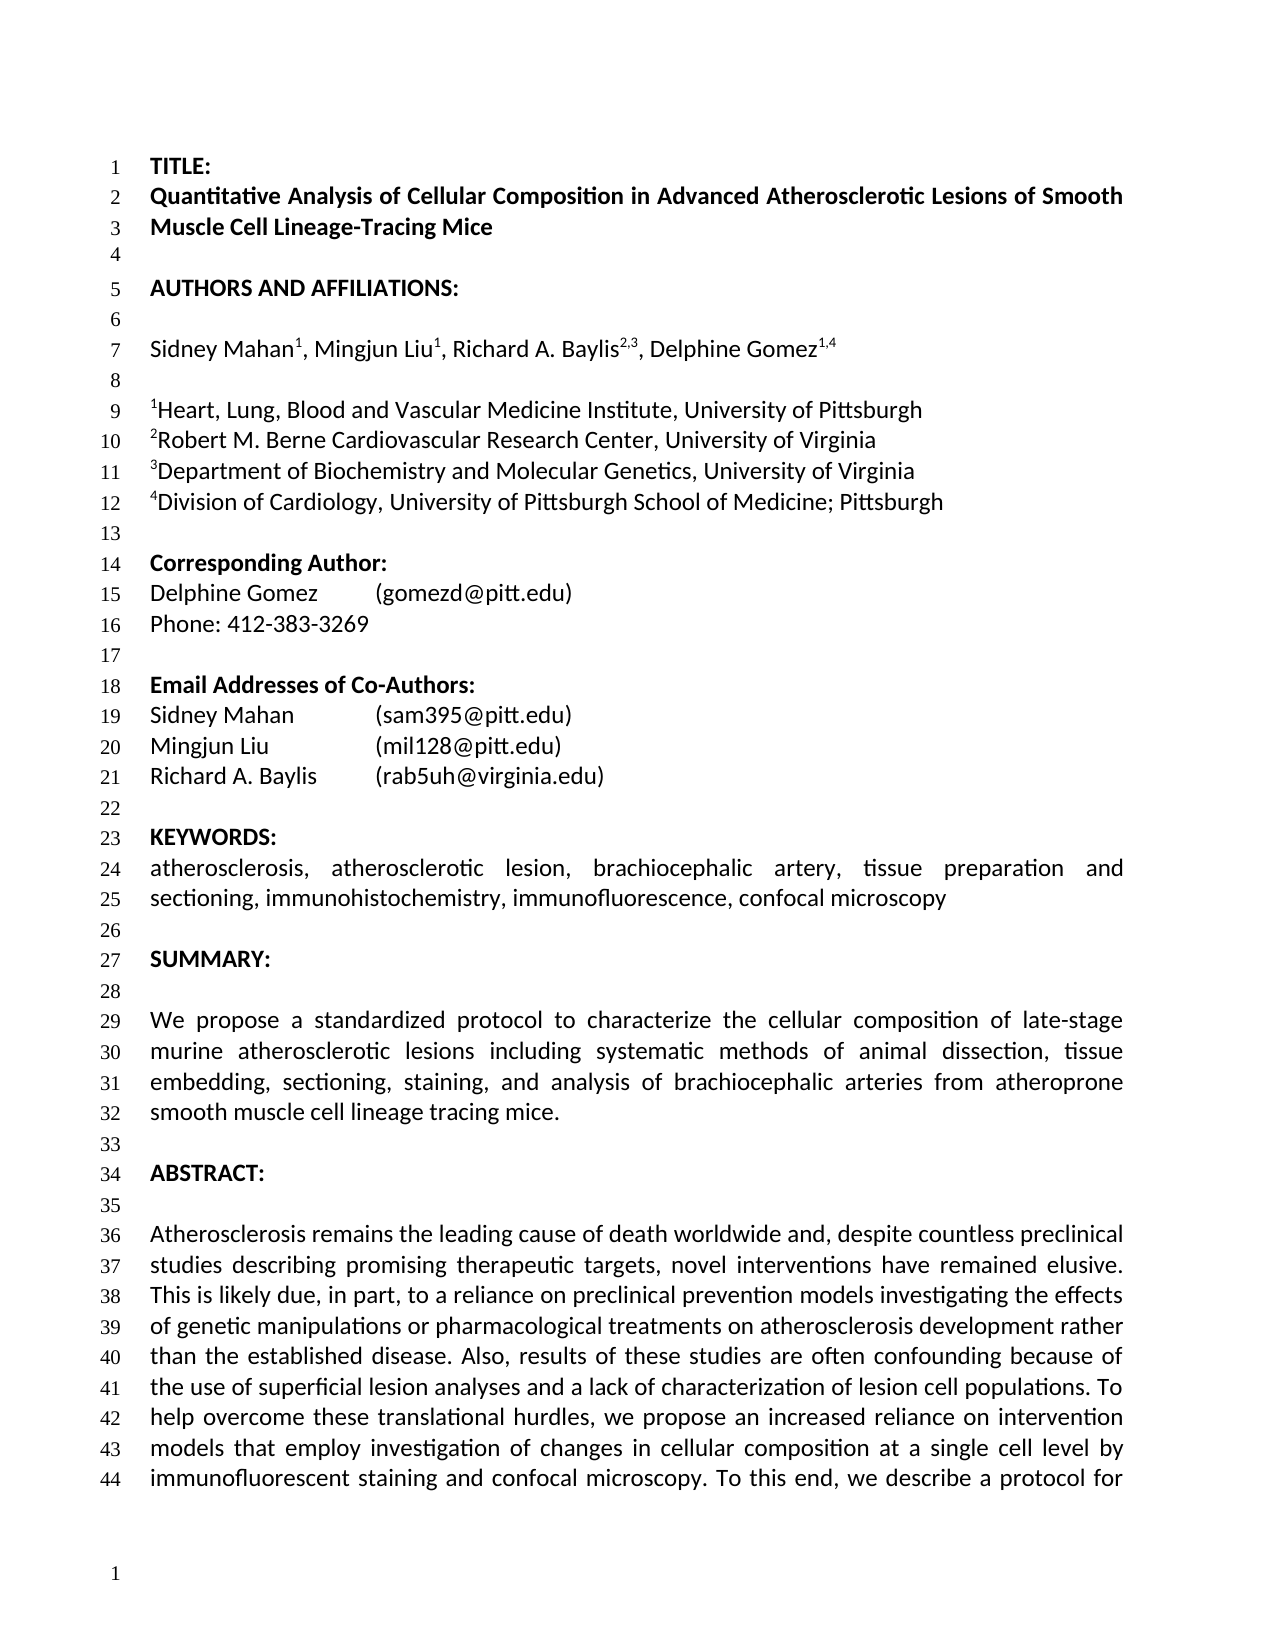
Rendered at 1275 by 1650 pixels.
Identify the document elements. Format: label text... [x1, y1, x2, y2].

text 3Department of Biochemistry and Molecular Genetics, University of Virginia [150, 455, 1125, 486]
text We propose a standardized protocol to characterize the cellular composition of late-stage murine atherosclerotic lesions including systematic methods of animal dissection, tissue embedding, sectioning, staining, and analysis of brachiocephalic arteries from atheroprone smooth muscle cell lineage tracing mice. [150, 1004, 1125, 1127]
text 1Heart, Lung, Blood and Vascular Medicine Institute, University of Pittsburgh [150, 394, 1125, 425]
text Sidney Mahan1, Mingjun Liu1, Richard A. Baylis2,3, Delphine Gomez1,4 [150, 333, 1125, 364]
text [150, 1218, 1125, 1493]
text Email Addresses of Co-Authors: [150, 669, 1125, 699]
text Quantitative Analysis of Cellular Composition in Advanced Atherosclerotic Lesions of Smooth Muscle Cell Lineage-Tracing Mice [150, 181, 1125, 242]
text Phone: 412-383-3269 [150, 608, 1125, 638]
text AUTHORS AND AFFILIATIONS: [150, 272, 1125, 303]
text TITLE: [150, 150, 1125, 181]
text atherosclerosis, atherosclerotic lesion, brachiocephalic artery, tissue preparation and sectioning, immunohistochemistry, immunofluorescence, confocal microscopy [150, 852, 1125, 913]
text KEYWORDS: [150, 821, 1125, 852]
text 4Division of Cardiology, University of Pittsburgh School of Medicine; Pittsburgh [150, 486, 1125, 516]
text Mingjun Liu (mil128@pitt.edu) [150, 730, 1125, 760]
text Delphine Gomez (gomezd@pitt.edu) [150, 577, 1125, 608]
text SUMMARY: [150, 943, 1125, 974]
text ABSTRACT: [150, 1157, 1125, 1188]
text Sidney Mahan (sam395@pitt.edu) [150, 699, 1125, 730]
text 2Robert M. Berne Cardiovascular Research Center, University of Virginia [150, 425, 1125, 455]
text Richard A. Baylis (rab5uh@virginia.edu) [150, 760, 1125, 791]
text Corresponding Author: [150, 547, 1125, 577]
